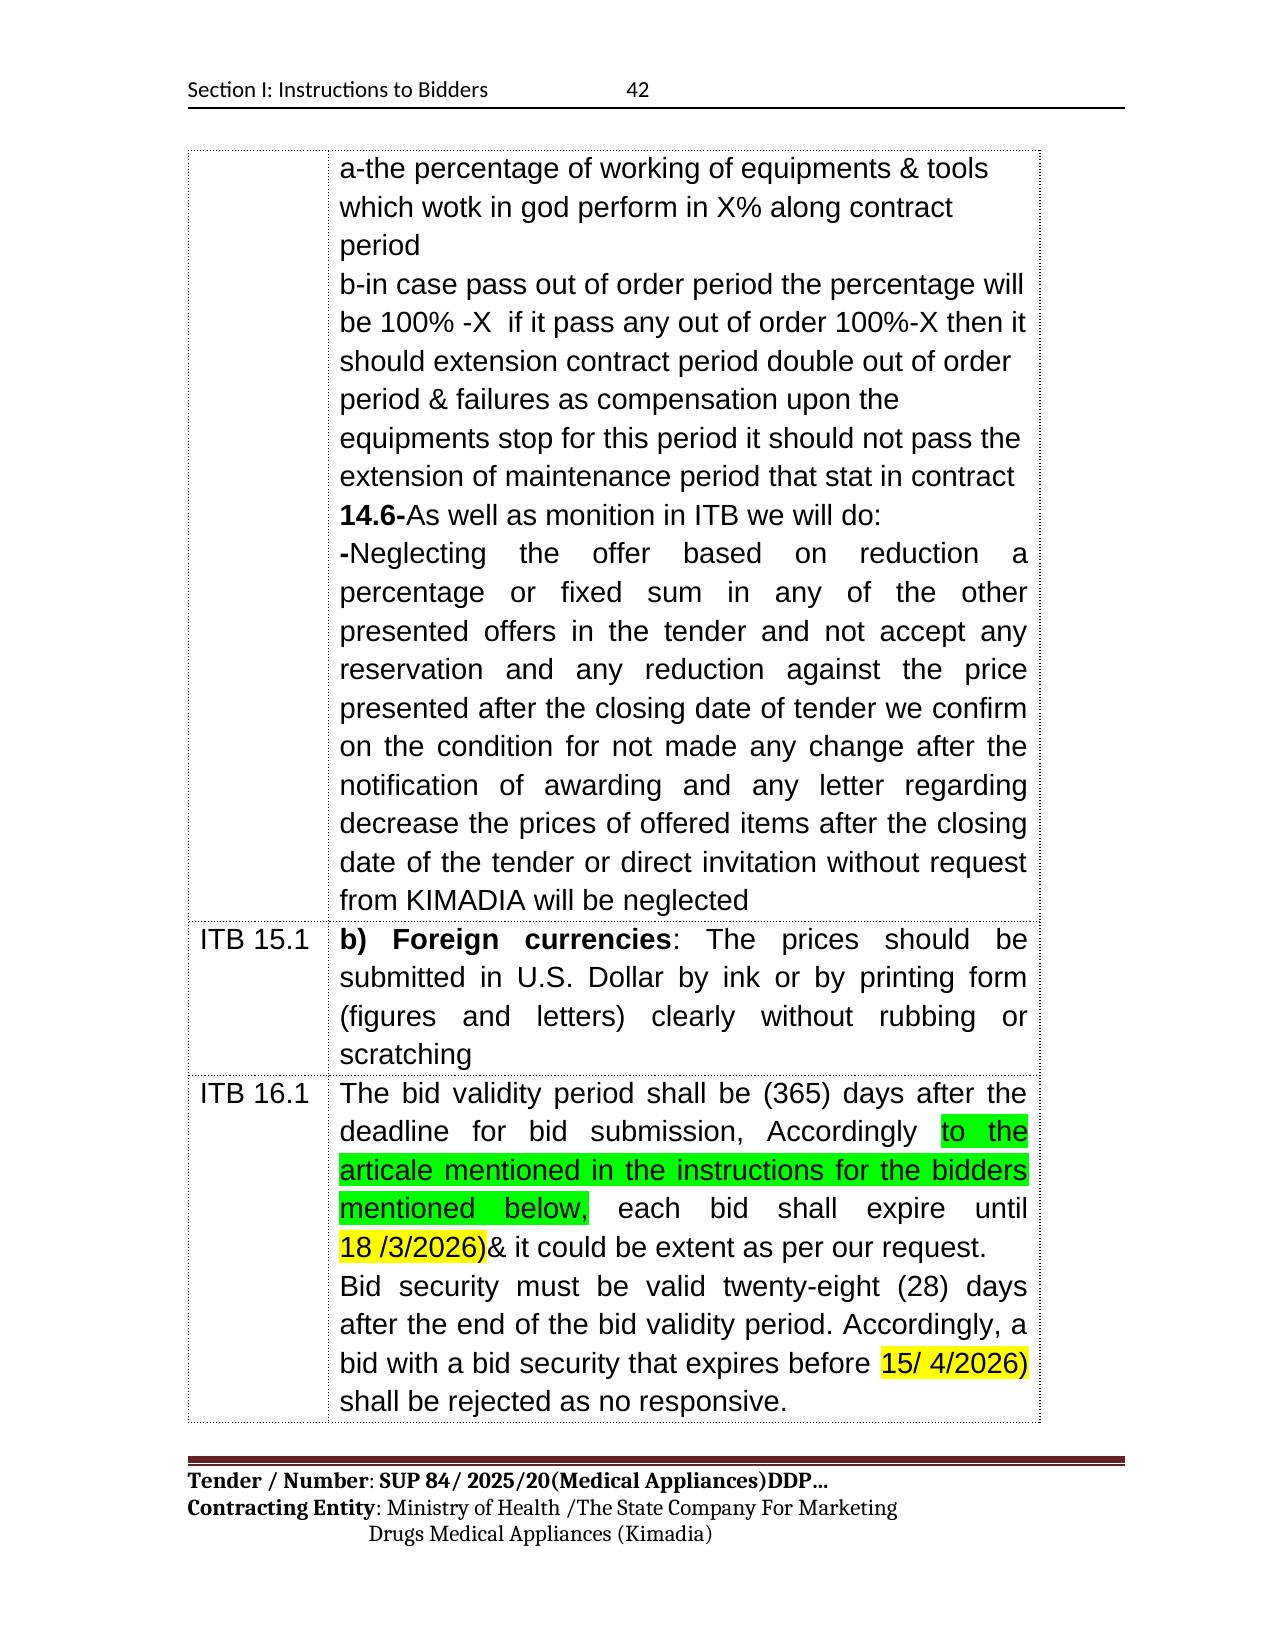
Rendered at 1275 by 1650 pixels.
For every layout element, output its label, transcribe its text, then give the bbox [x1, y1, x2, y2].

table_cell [328, 150, 1040, 921]
table_cell ITB 15.1 [188, 921, 328, 1075]
table_cell The bid validity period shall be (365) days after the deadline for bid submission, Accordingly to the articale mentioned in the instructions for the bidders mentioned below, each bid shall expire until 18 /3/2026)& it could be extent as per our request. Bid security must be valid twenty-eight (28) days after the end of the bid validity period. Accordingly, a bid with a bid security that expires before 15/ 4/2026) shall be rejected as no responsive. [328, 1075, 1040, 1422]
table_cell 14 [188, 150, 328, 921]
table_cell b) Foreign currencies: The prices should be submitted in U.S. Dollar by ink or by printing form (figures and letters) clearly without rubbing or scratching [328, 921, 1040, 1075]
table_cell ITB 16.1 [188, 1075, 328, 1422]
